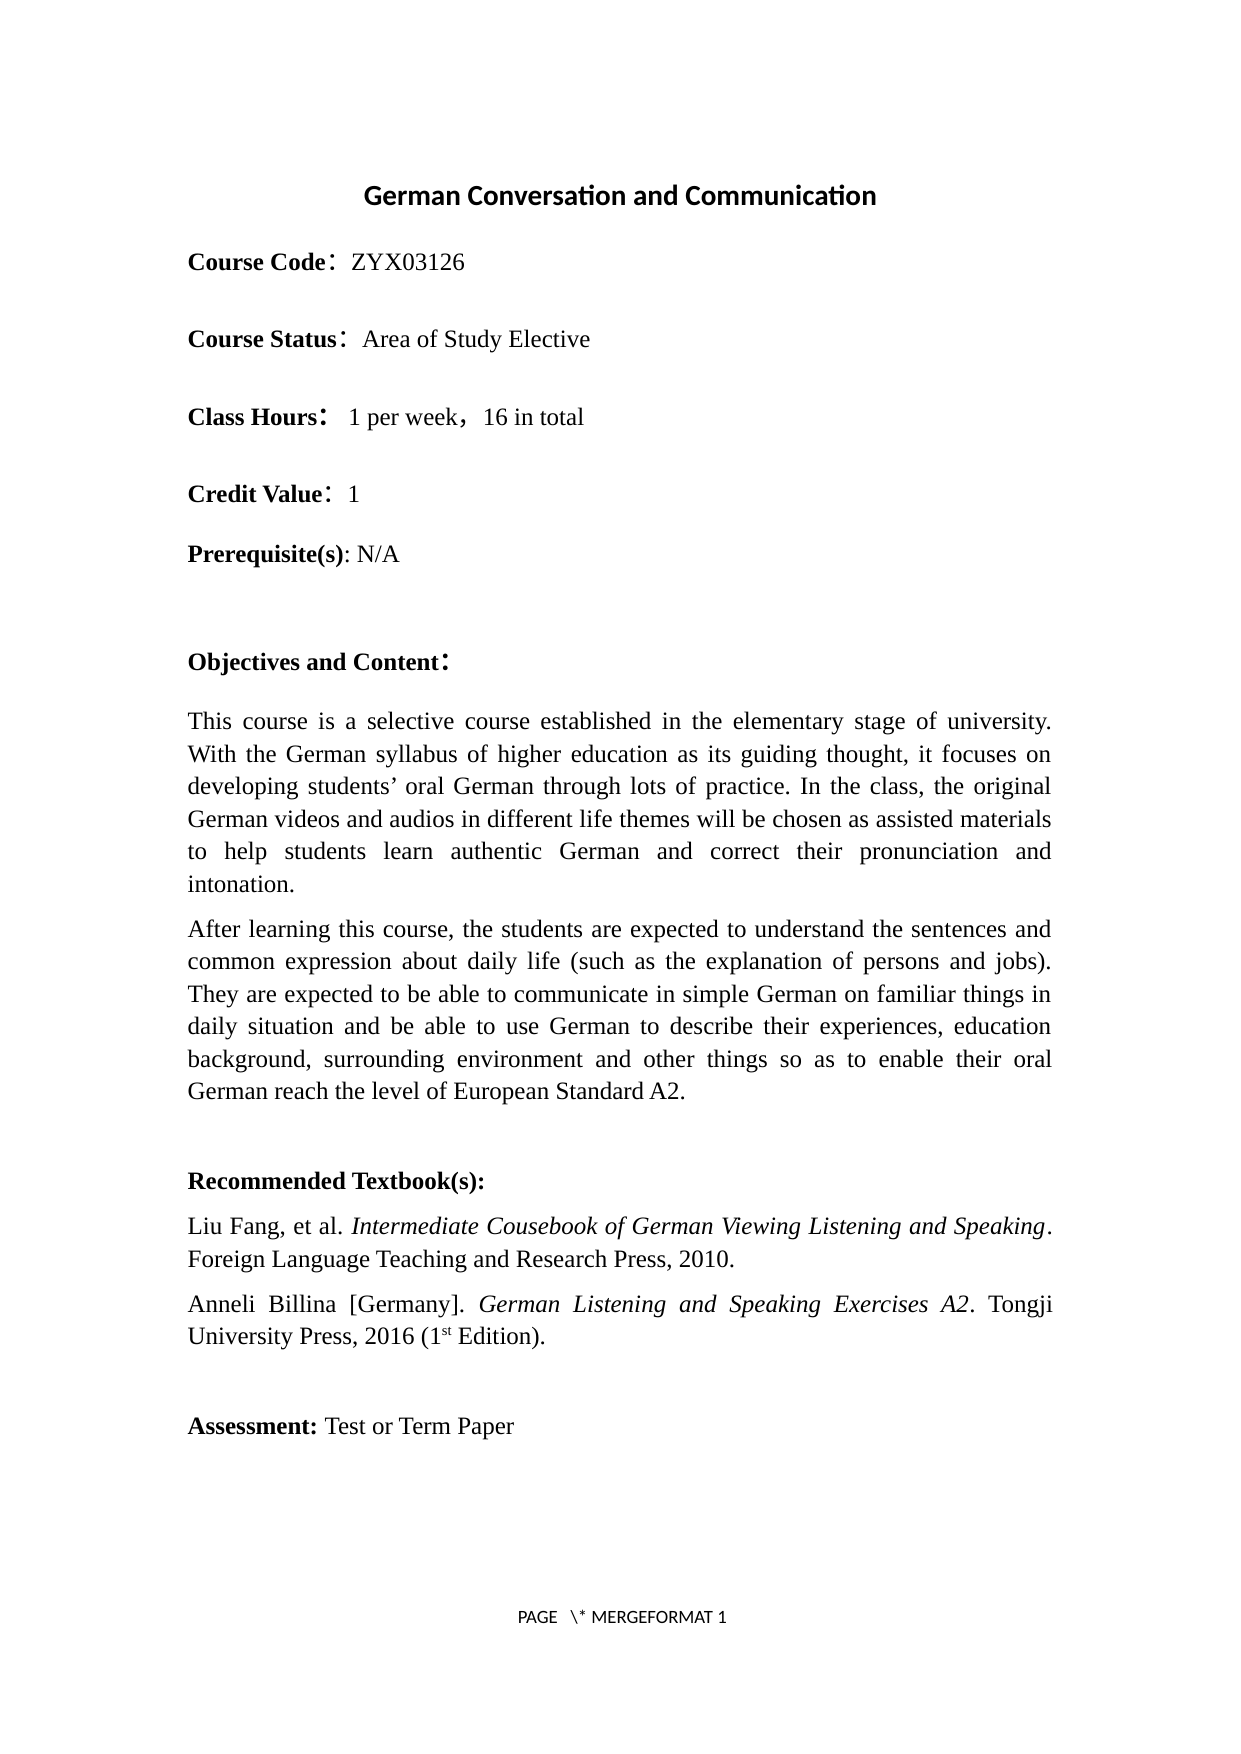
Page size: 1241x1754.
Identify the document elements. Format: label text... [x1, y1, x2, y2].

text Anneli Billina [Germany]. German Listening and Speaking Exercises A2. Tongji University Press, 2016 (1st Edition). [187, 1287, 1053, 1352]
text After learning this course, the students are expected to understand the sentences and common expression about daily life (such as the explanation of persons and jobs). They are expected to be able to communicate in simple German on familiar things in daily situation and be able to use German to describe their experiences, education background, surrounding environment and other things so as to enable their oral German reach the level of European Standard A2. [187, 912, 1053, 1107]
text Prerequisite(s): N/A [187, 537, 1053, 569]
text Objectives and Content： [187, 627, 1053, 692]
text German Conversation and Communication [187, 162, 1053, 227]
text Liu Fang, et al. Intermediate Cousebook of German Viewing Listening and Speaking. Foreign Language Teaching and Research Press, 2010. [187, 1209, 1053, 1274]
text Course Code：ZYX03126 [187, 227, 1053, 292]
text Recommended Textbook(s): [187, 1164, 1053, 1197]
text Class Hours： 1 per week，16 in total [187, 382, 1053, 447]
text This course is a selective course established in the elementary stage of university. With the German syllabus of higher education as its guiding thought, it focuses on developing students’ oral German through lots of practice. In the class, the original German videos and audios in different life themes will be chosen as assisted materials to help students learn authentic German and correct their pronunciation and intonation. [187, 704, 1053, 899]
text Assessment: Test or Term Paper [187, 1409, 1053, 1442]
text Credit Value：1 [187, 459, 1053, 524]
text Course Status：Area of Study Elective [187, 304, 1053, 369]
